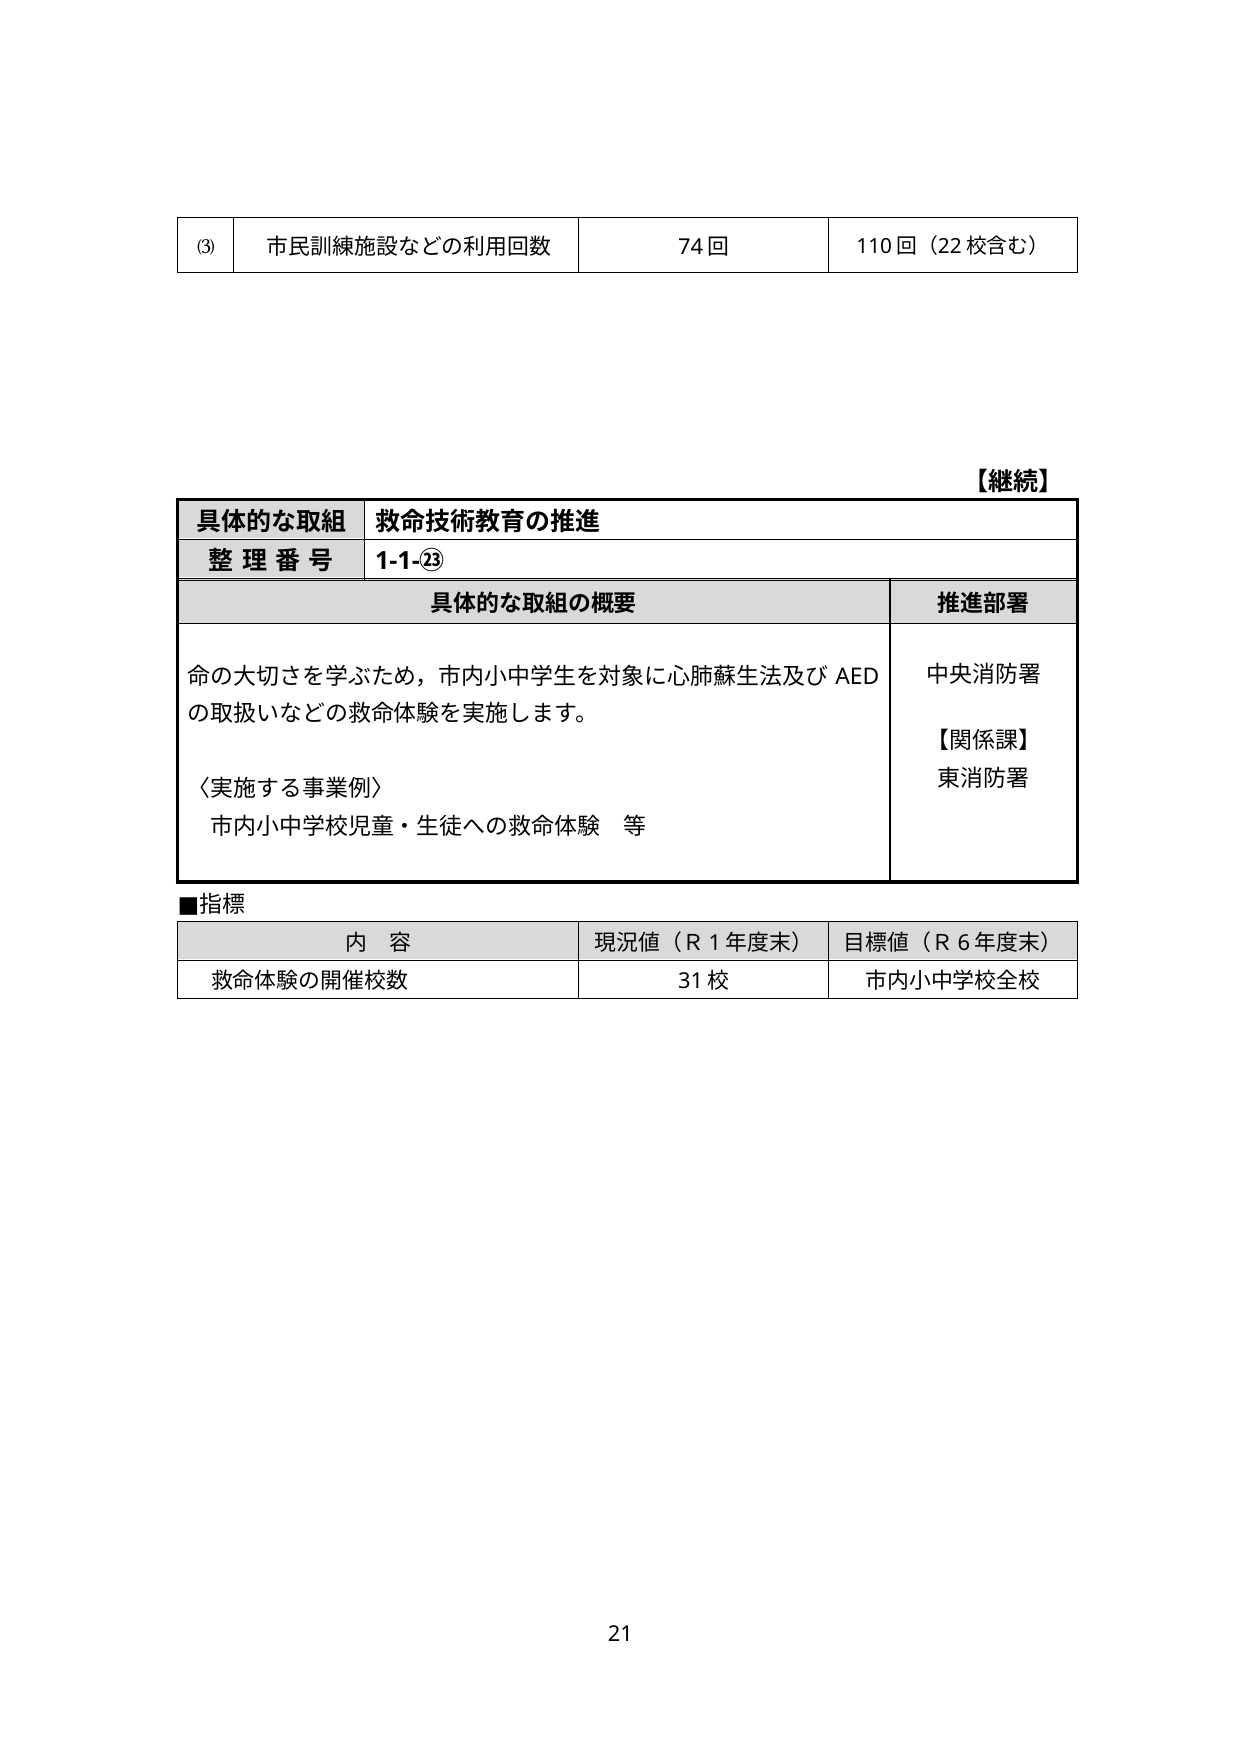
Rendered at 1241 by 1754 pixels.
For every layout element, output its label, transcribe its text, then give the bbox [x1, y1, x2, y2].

text 【継続】 [177, 460, 1063, 498]
table_cell 整理番号 [179, 540, 364, 577]
table_cell 推進部署 [891, 581, 1076, 623]
table_cell 市民訓練施設などの利用回数 [234, 218, 578, 272]
table_header 目標値（Ｒ6年度末） [829, 922, 1077, 959]
table_header 現況値（Ｒ1年度末） [579, 922, 828, 959]
table_header 具体的な取組 [179, 501, 364, 538]
table_cell 命の大切さを学ぶため，市内小中学生を対象に心肺蘇生法及びAEDの取扱いなどの救命体験を実施します。 〈実施する事業例〉 市内小中学校児童・生徒への救命体験 等 [179, 624, 889, 880]
table_cell 救命体験の開催校数 [178, 961, 578, 998]
table_cell ⑶ [178, 218, 233, 272]
table_cell 74回 [579, 218, 828, 272]
table_cell 中央消防署 【関係課】 東消防署 [891, 624, 1076, 880]
text ■指標 [177, 884, 1063, 921]
table_cell 110回（22校含む） [829, 218, 1077, 272]
table_cell 具体的な取組の概要 [179, 581, 889, 623]
table_header 救命技術教育の推進 [365, 501, 1076, 538]
table_cell 31校 [579, 961, 828, 998]
table_cell 市内小中学校全校 [829, 961, 1077, 998]
table_header 内 容 [178, 922, 578, 959]
table_cell 1-1-㉓ [365, 540, 1076, 577]
